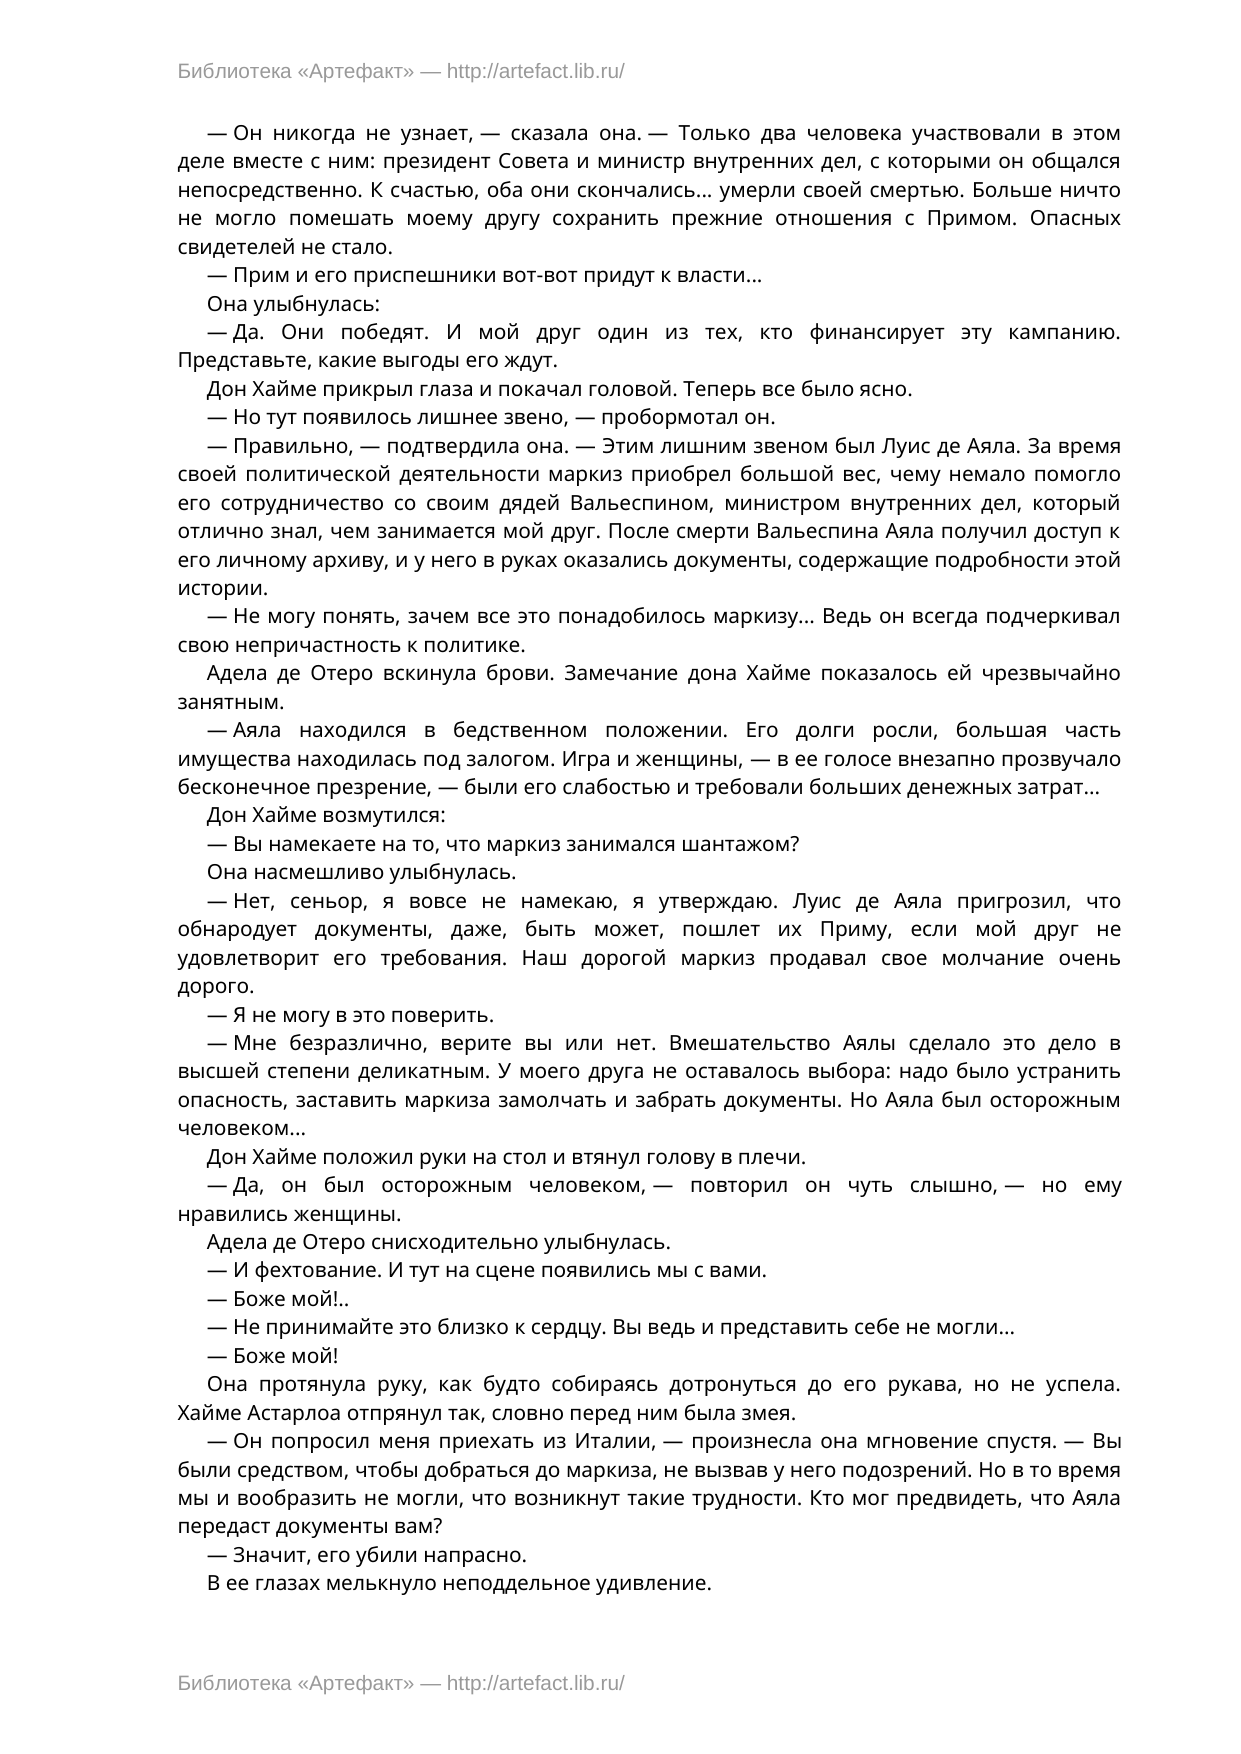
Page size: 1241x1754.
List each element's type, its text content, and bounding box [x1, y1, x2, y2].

text Она насмешливо улыбнулась. [177, 857, 1122, 886]
text Дон Хайме положил руки на стол и втянул голову в плечи. [177, 1142, 1122, 1170]
text — Не могу понять, зачем все это понадобилось маркизу... Ведь он всегда подчеркивал свою непричастность к политике. [177, 602, 1122, 658]
text — Вы намекаете на то, что маркиз занимался шантажом? [177, 829, 1122, 857]
text — Аяла находился в бедственном положении. Его долги росли, большая часть имущества находилась под залогом. Игра и женщины, — в ее голосе внезапно прозвучало бесконечное презрение, — были его слабостью и требовали больших денежных затрат... [177, 715, 1122, 801]
text Она протянула руку, как будто собираясь дотронуться до его рукава, но не успела. Хайме Астарлоа отпрянул так, словно перед ним была змея. [177, 1369, 1122, 1426]
text — Да. Они победят. И мой друг один из тех, кто финансирует эту кампанию. Представьте, какие выгоды его ждут. [177, 317, 1122, 374]
text Дон Хайме возмутился: [177, 801, 1122, 829]
text — Не принимайте это близко к сердцу. Вы ведь и представить себе не могли... [177, 1312, 1122, 1341]
text — Нет, сеньор, я вовсе не намекаю, я утверждаю. Луис де Аяла пригрозил, что обнародует документы, даже, быть может, пошлет их Приму, если мой друг не удовлетворит его требования. Наш дорогой маркиз продавал свое молчание очень дорого. [177, 886, 1122, 1000]
text — И фехтование. И тут на сцене появились мы с вами. [177, 1256, 1122, 1284]
text — Он попросил меня приехать из Италии, — произнесла она мгновение спустя. — Вы были средством, чтобы добраться до маркиза, не вызвав у него подозрений. Но в то время мы и вообразить не могли, что возникнут такие трудности. Кто мог предвидеть, что Аяла передаст документы вам? [177, 1426, 1122, 1540]
text — Прим и его приспешники вот-вот придут к власти... [177, 260, 1122, 289]
text — Мне безразлично, верите вы или нет. Вмешательство Аялы сделало это дело в высшей степени деликатным. У моего друга не оставалось выбора: надо было устранить опасность, заставить маркиза замолчать и забрать документы. Но Аяла был осторожным человеком... [177, 1028, 1122, 1142]
text Дон Хайме прикрыл глаза и покачал головой. Теперь все было ясно. [177, 374, 1122, 402]
text Адела де Отеро снисходительно улыбнулась. [177, 1227, 1122, 1256]
text — Правильно, — подтвердила она. — Этим лишним звеном был Луис де Аяла. За время своей политической деятельности маркиз приобрел большой вес, чему немало помогло его сотрудничество со своим дядей Вальеспином, министром внутренних дел, который отлично знал, чем занимается мой друг. После смерти Вальеспина Аяла получил доступ к его личному архиву, и у него в руках оказались документы, содержащие подробности этой истории. [177, 431, 1122, 602]
text — Значит, его убили напрасно. [177, 1540, 1122, 1568]
text — Я не могу в это поверить. [177, 1000, 1122, 1028]
text — Но тут появилось лишнее звено, — пробормотал он. [177, 402, 1122, 431]
text — Да, он был осторожным человеком, — повторил он чуть слышно, — но ему нравились женщины. [177, 1170, 1122, 1227]
text — Боже мой!.. [177, 1284, 1122, 1312]
text — Он никогда не узнает, — сказала она. — Только два человека участвовали в этом деле вместе с ним: президент Совета и министр внутренних дел, с которыми он общался непосредственно. К счастью, оба они скончались... умерли своей смертью. Больше ничто не могло помешать моему другу сохранить прежние отношения с Примом. Опасных свидетелей не стало. [177, 118, 1122, 260]
text Она улыбнулась: [177, 289, 1122, 317]
text В ее глазах мелькнуло неподдельное удивление. [177, 1568, 1122, 1597]
text Адела де Отеро вскинула брови. Замечание дона Хайме показалось ей чрезвычайно занятным. [177, 658, 1122, 715]
text — Боже мой! [177, 1341, 1122, 1369]
